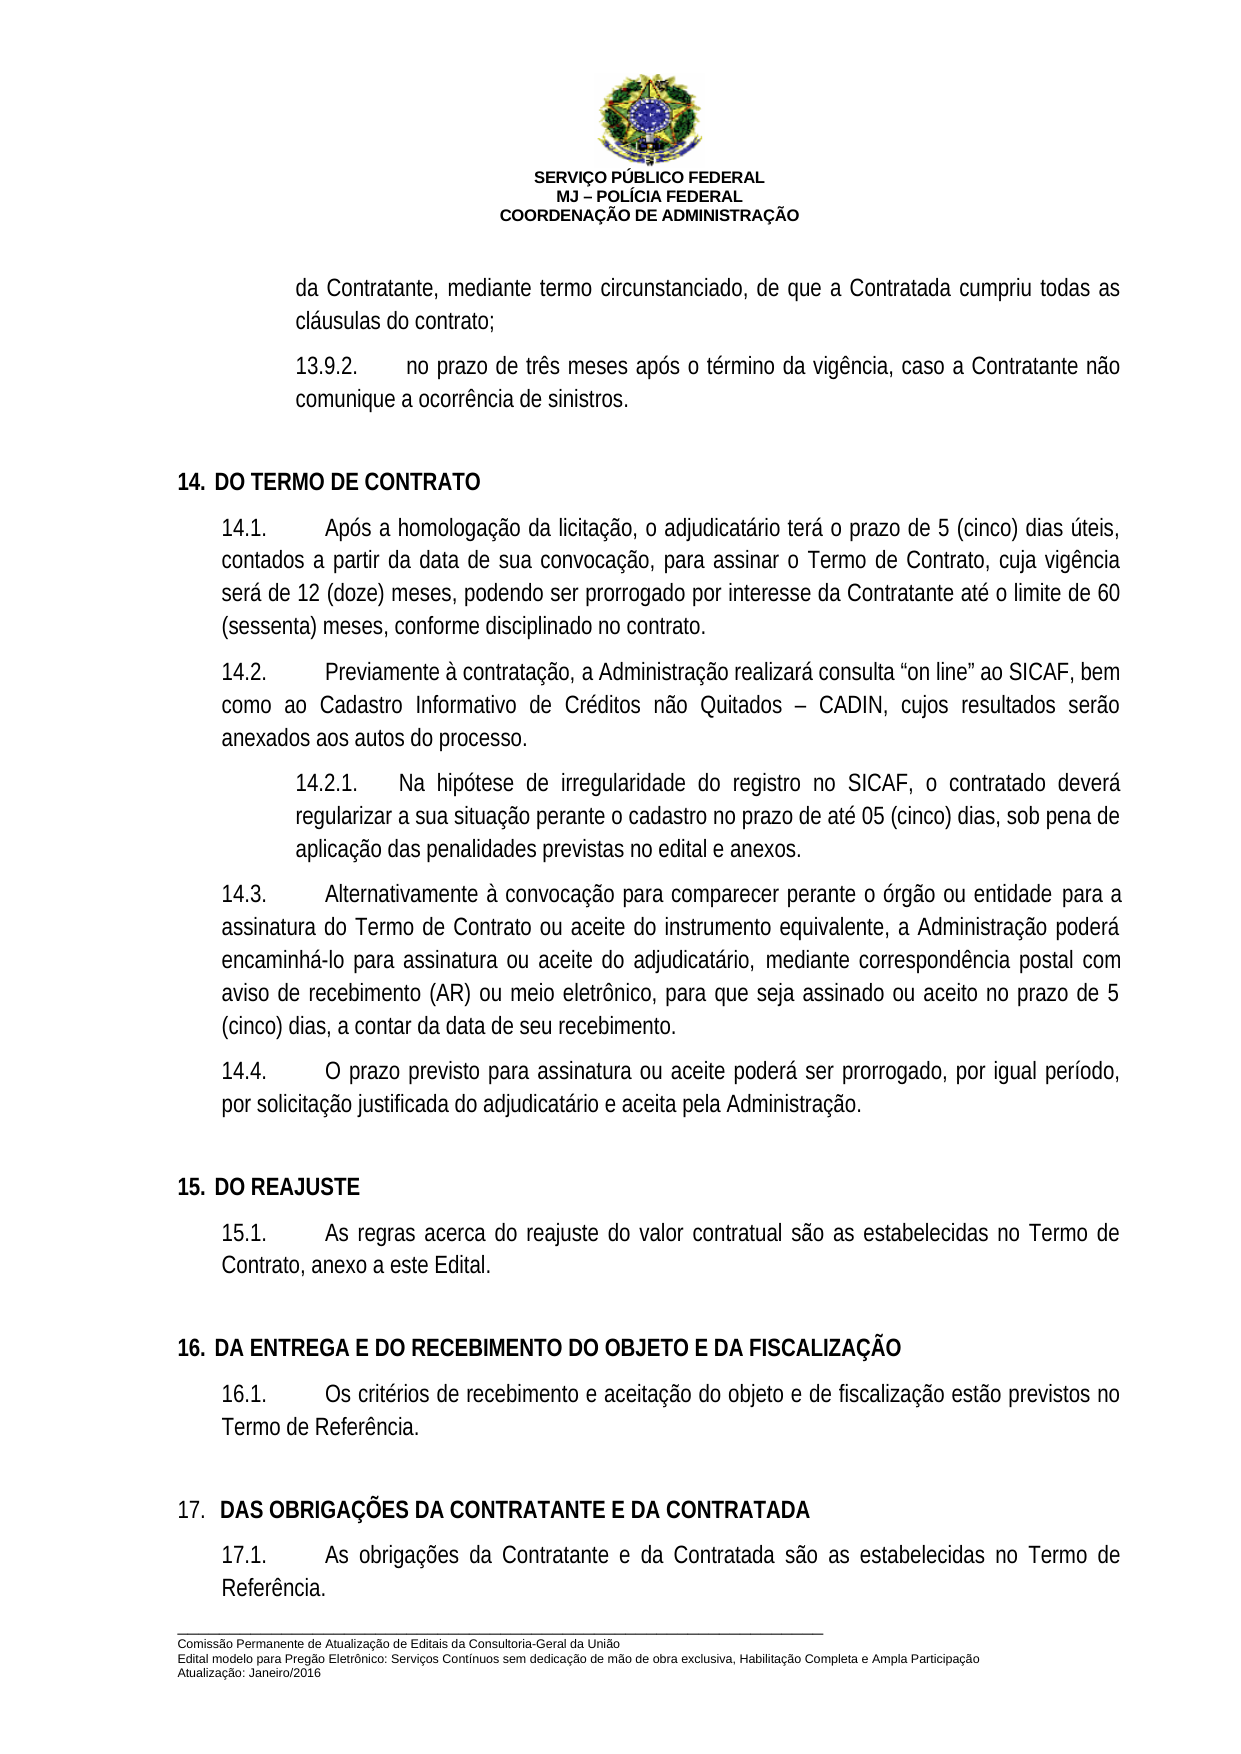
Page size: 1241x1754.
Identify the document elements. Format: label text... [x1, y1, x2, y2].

text DAS OBRIGAÇÕES DA CONTRATANTE E DA CONTRATADA [177, 1495, 1122, 1523]
list O prazo previsto para assinatura ou aceite poderá ser prorrogado, por igual período, por solicitação justificada do adjudicatário e aceita pela Administração. [221, 1056, 1122, 1118]
list As regras acerca do reajuste do valor contratual são as estabelecidas no Termo de Contrato, anexo a este Edital. [221, 1218, 1122, 1279]
list Alternativamente à convocação para comparecer perante o órgão ou entidade para a assinatura do Termo de Contrato ou aceite do instrumento equivalente, a Administração poderá encaminhá-lo para assinatura ou aceite do adjudicatário, mediante correspondência postal com aviso de recebimento (AR) ou meio eletrônico, para que seja assinado ou aceito no prazo de 5 (cinco) dias, a contar da data de seu recebimento. [221, 879, 1122, 1039]
text DA ENTREGA E DO RECEBIMENTO DO OBJETO E DA FISCALIZAÇÃO [177, 1333, 1122, 1362]
list Após a homologação da licitação, o adjudicatário terá o prazo de 5 (cinco) dias úteis, contados a partir da data de sua convocação, para assinar o Termo de Contrato, cuja vigência será de 12 (doze) meses, podendo ser prorrogado por interesse da Contratante até o limite de 60 (sessenta) meses, conforme disciplinado no contrato. [221, 513, 1122, 640]
text DO REAJUSTE [177, 1172, 1122, 1201]
text DO TERMO DE CONTRATO [177, 467, 1122, 496]
list Os critérios de recebimento e aceitação do objeto e de fiscalização estão previstos no Termo de Referência. [221, 1379, 1122, 1440]
list Previamente à contratação, a Administração realizará consulta “on line” ao SICAF, bem como ao Cadastro Informativo de Créditos não Quitados – CADIN, cujos resultados serão anexados aos autos do processo. [221, 657, 1122, 751]
list Na hipótese de irregularidade do registro no SICAF, o contratado deverá regularizar a sua situação perante o cadastro no prazo de até 05 (cinco) dias, sob pena de aplicação das penalidades previstas no edital e anexos. [295, 768, 1122, 862]
list no prazo de três meses após o término da vigência, caso a Contratante não comunique a ocorrência de sinistros. [295, 351, 1122, 413]
list As obrigações da Contratante e da Contratada são as estabelecidas no Termo de Referência. [221, 1540, 1122, 1602]
